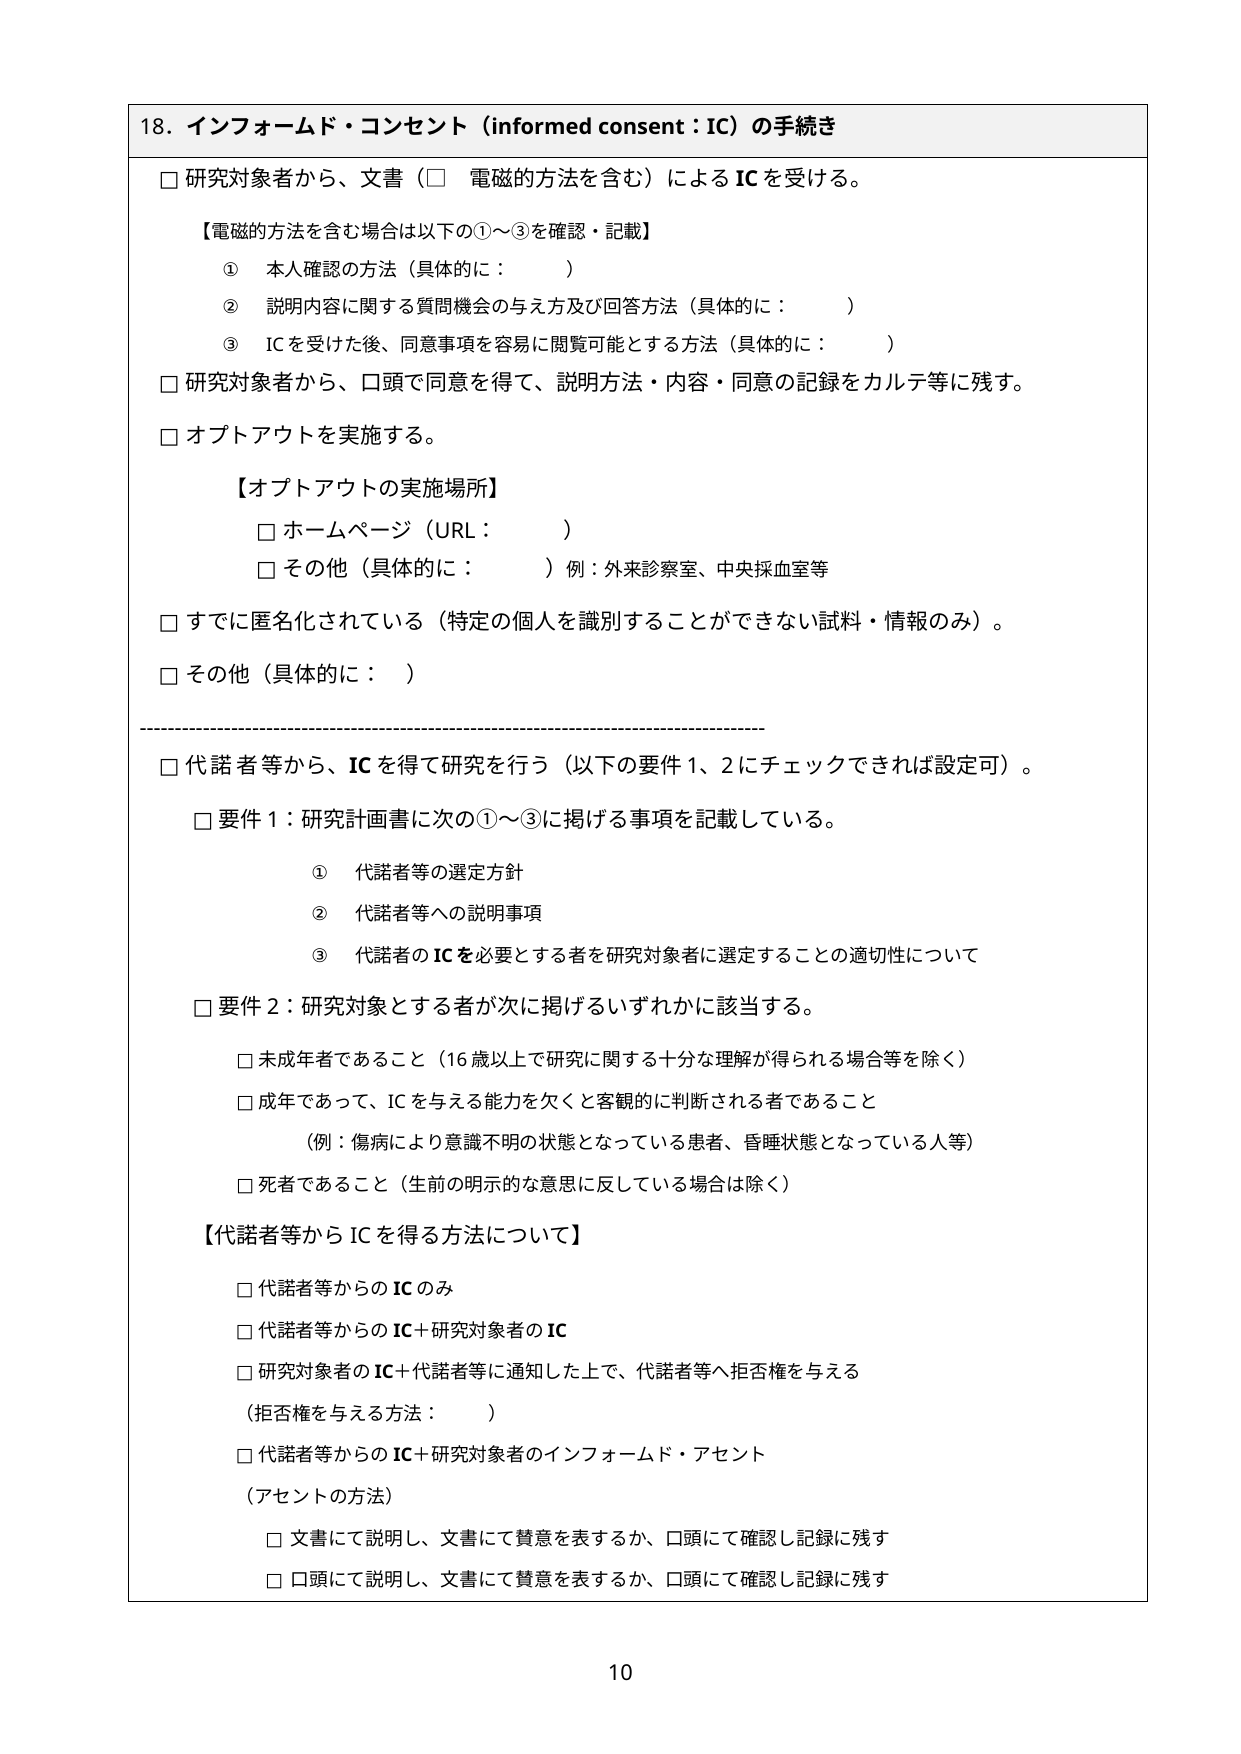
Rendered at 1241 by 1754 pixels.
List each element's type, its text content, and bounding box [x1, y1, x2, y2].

table_header 18．インフォームド・コンセント（informed consent：IC）の手続き [129, 105, 1147, 157]
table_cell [129, 158, 1147, 1601]
